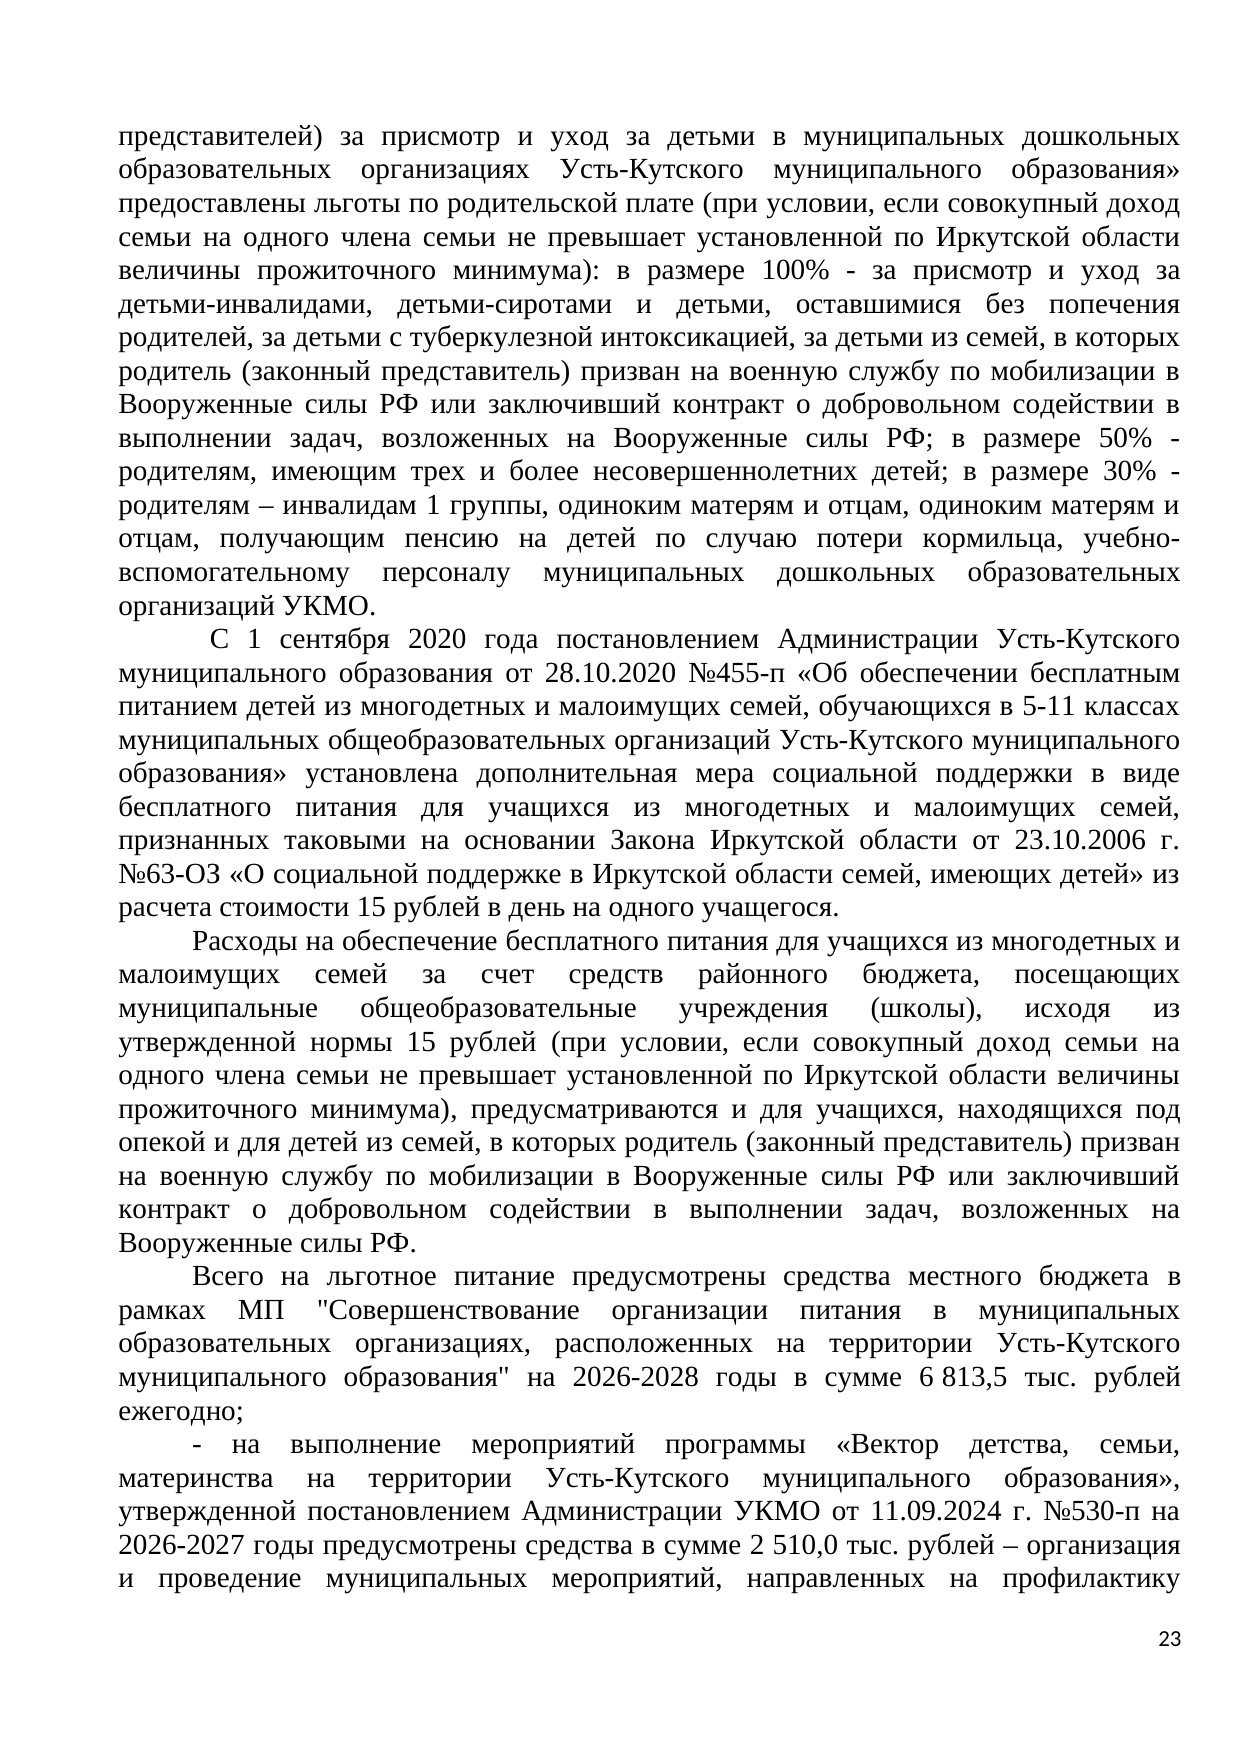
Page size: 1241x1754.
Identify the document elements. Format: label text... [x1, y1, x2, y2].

text С 1 сентября 2020 года постановлением Администрации Усть-Кутского муниципального образования от 28.10.2020 №455-п «Об обеспечении бесплатным питанием детей из многодетных и малоимущих семей, обучающихся в 5-11 классах муниципальных общеобразовательных организаций Усть-Кутского муниципального образования» установлена дополнительная мера социальной поддержки в виде бесплатного питания для учащихся из многодетных и малоимущих семей, признанных таковыми на основании Закона Иркутской области от 23.10.2006 г. №63-ОЗ «О социальной поддержке в Иркутской области семей, имеющих детей» из расчета стоимости 15 рублей в день на одного учащегося. [118, 621, 1181, 923]
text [118, 118, 1181, 621]
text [118, 1426, 1181, 1594]
text Расходы на обеспечение бесплатного питания для учащихся из многодетных и малоимущих семей за счет средств районного бюджета, посещающих муниципальные общеобразовательные учреждения (школы), исходя из утвержденной нормы 15 рублей (при условии, если совокупный доход семьи на одного члена семьи не превышает установленной по Иркутской области величины прожиточного минимума), предусматриваются и для учащихся, находящихся под опекой и для детей из семей, в которых родитель (законный представитель) призван на военную службу по мобилизации в Вооруженные силы РФ или заключивший контракт о добровольном содействии в выполнении задач, возложенных на Вооруженные силы РФ. [118, 923, 1181, 1258]
text Всего на льготное питание предусмотрены средства местного бюджета в рамках МП "Совершенствование организации питания в муниципальных образовательных организациях, расположенных на территории Усть-Кутского муниципального образования" на 2026-2028 годы в сумме 6 813,5 тыс. рублей ежегодно; [118, 1258, 1181, 1426]
